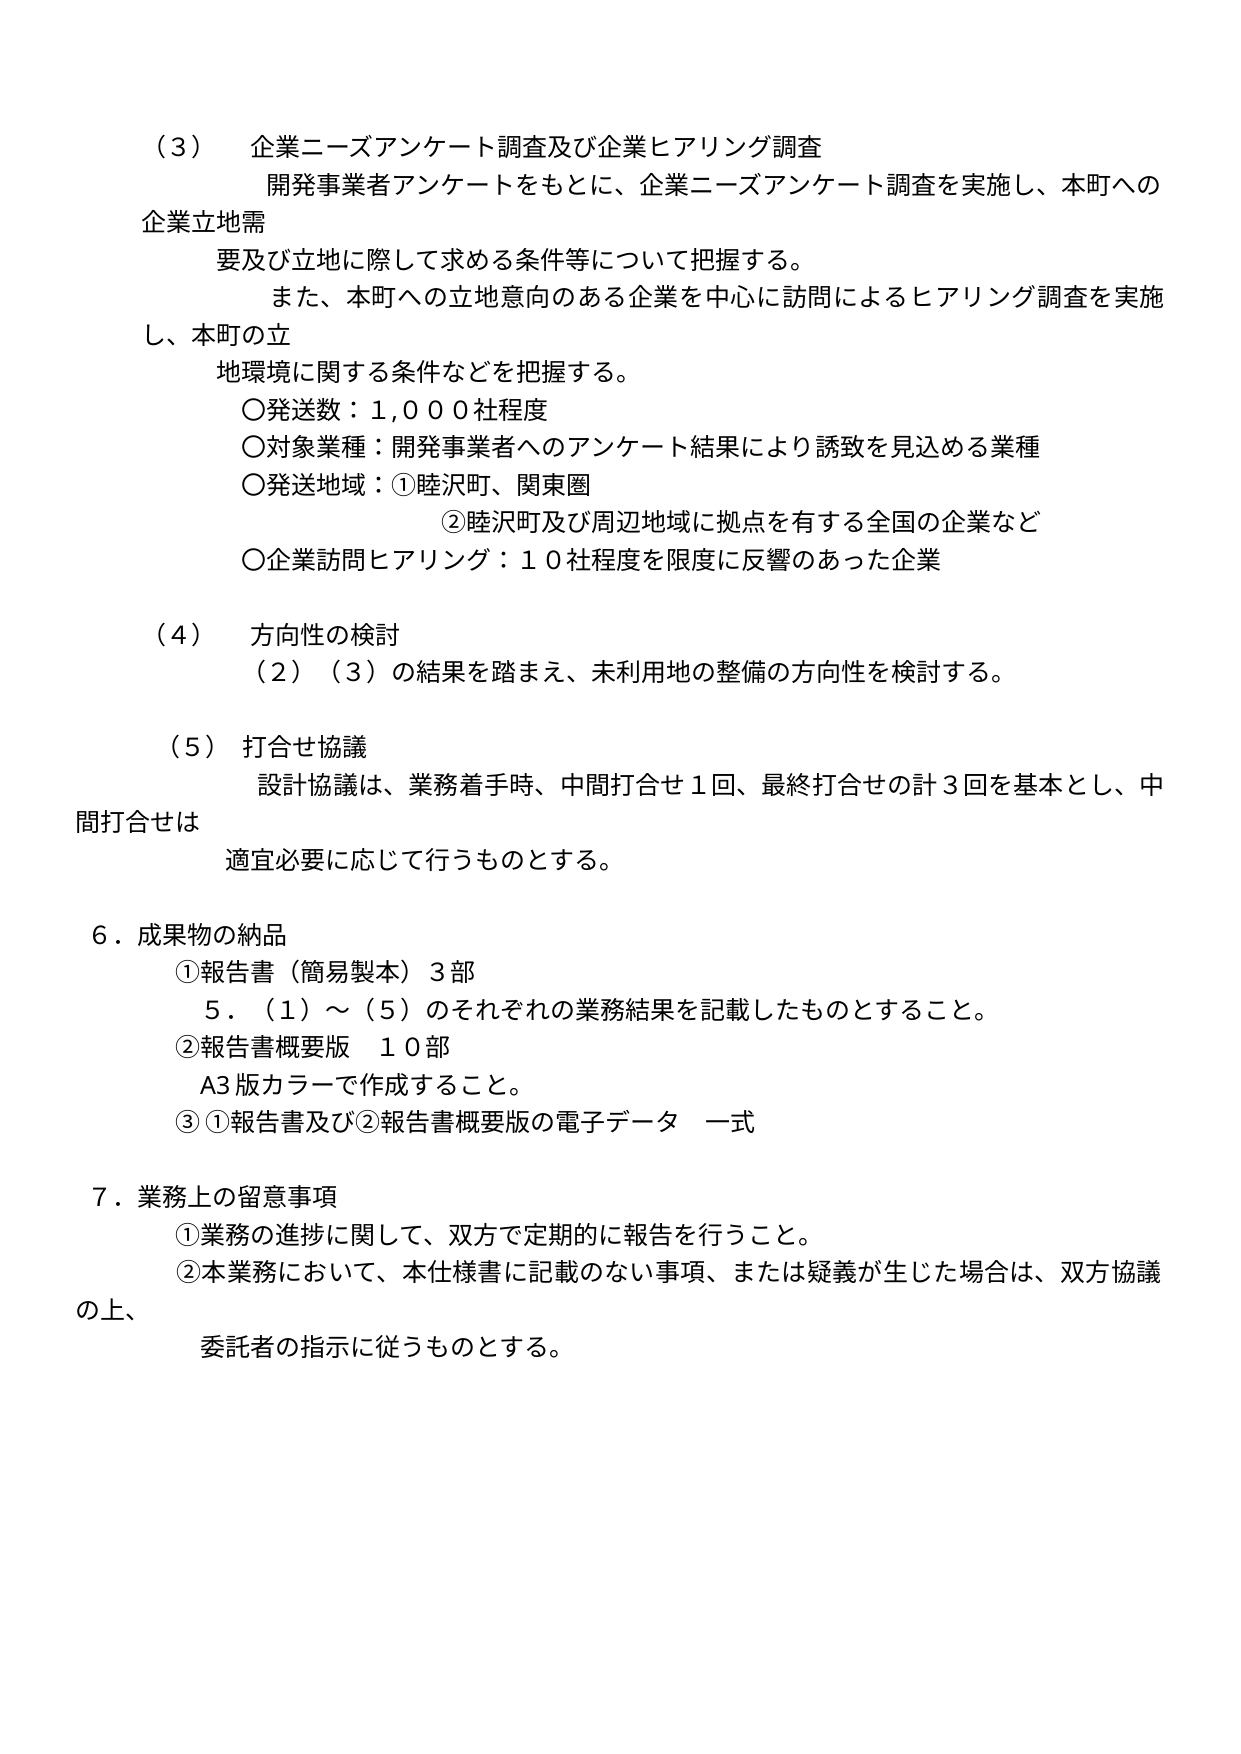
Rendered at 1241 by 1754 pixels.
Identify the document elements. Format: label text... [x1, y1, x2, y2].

text 委託者の指示に従うものとする。 [75, 1327, 1165, 1364]
text ①業務の進捗に関して、双方で定期的に報告を行うこと。 [75, 1214, 1165, 1252]
text 〇発送数：１,０００社程度 [141, 389, 1165, 427]
text ７．業務上の留意事項 [75, 1177, 1165, 1214]
text 〇対象業種：開発事業者へのアンケート結果により誘致を見込める業種 [141, 427, 1165, 464]
text 設計協議は、業務着手時、中間打合せ１回、最終打合せの計３回を基本とし、中間打合せは [75, 764, 1165, 839]
text （５） 打合せ協議 [75, 727, 1165, 764]
text 開発事業者アンケートをもとに、企業ニーズアンケート調査を実施し、本町への企業立地需 [141, 164, 1165, 239]
text ５．（１）～（５）のそれぞれの業務結果を記載したものとすること。 [75, 989, 1165, 1027]
text ③ ①報告書及び②報告書概要版の電子データ 一式 [75, 1102, 1165, 1139]
list （２）（３）の結果を踏まえ、未利用地の整備の方向性を検討する。 [216, 652, 1165, 689]
text 地環境に関する条件などを把握する。 [141, 352, 1165, 389]
text 〇企業訪問ヒアリング：１０社程度を限度に反響のあった企業 [141, 539, 1165, 577]
text ②報告書概要版 １０部 [75, 1027, 1165, 1064]
text A3版カラーで作成すること。 [75, 1064, 1165, 1102]
text 〇発送地域：①睦沢町、関東圏 [141, 464, 1165, 502]
text ６．成果物の納品 [75, 914, 1165, 952]
list 方向性の検討 [141, 614, 1165, 652]
text 適宜必要に応じて行うものとする。 [75, 839, 1165, 877]
text ②本業務において、本仕様書に記載のない事項、または疑義が生じた場合は、双方協議の上、 [75, 1252, 1165, 1327]
text ①報告書（簡易製本）３部 [75, 952, 1165, 989]
text 要及び立地に際して求める条件等について把握する。 [141, 239, 1165, 277]
text また、本町への立地意向のある企業を中心に訪問によるヒアリング調査を実施し、本町の立 [141, 277, 1165, 352]
list 企業ニーズアンケート調査及び企業ヒアリング調査 [141, 127, 1165, 164]
text ②睦沢町及び周辺地域に拠点を有する全国の企業など [141, 502, 1165, 539]
